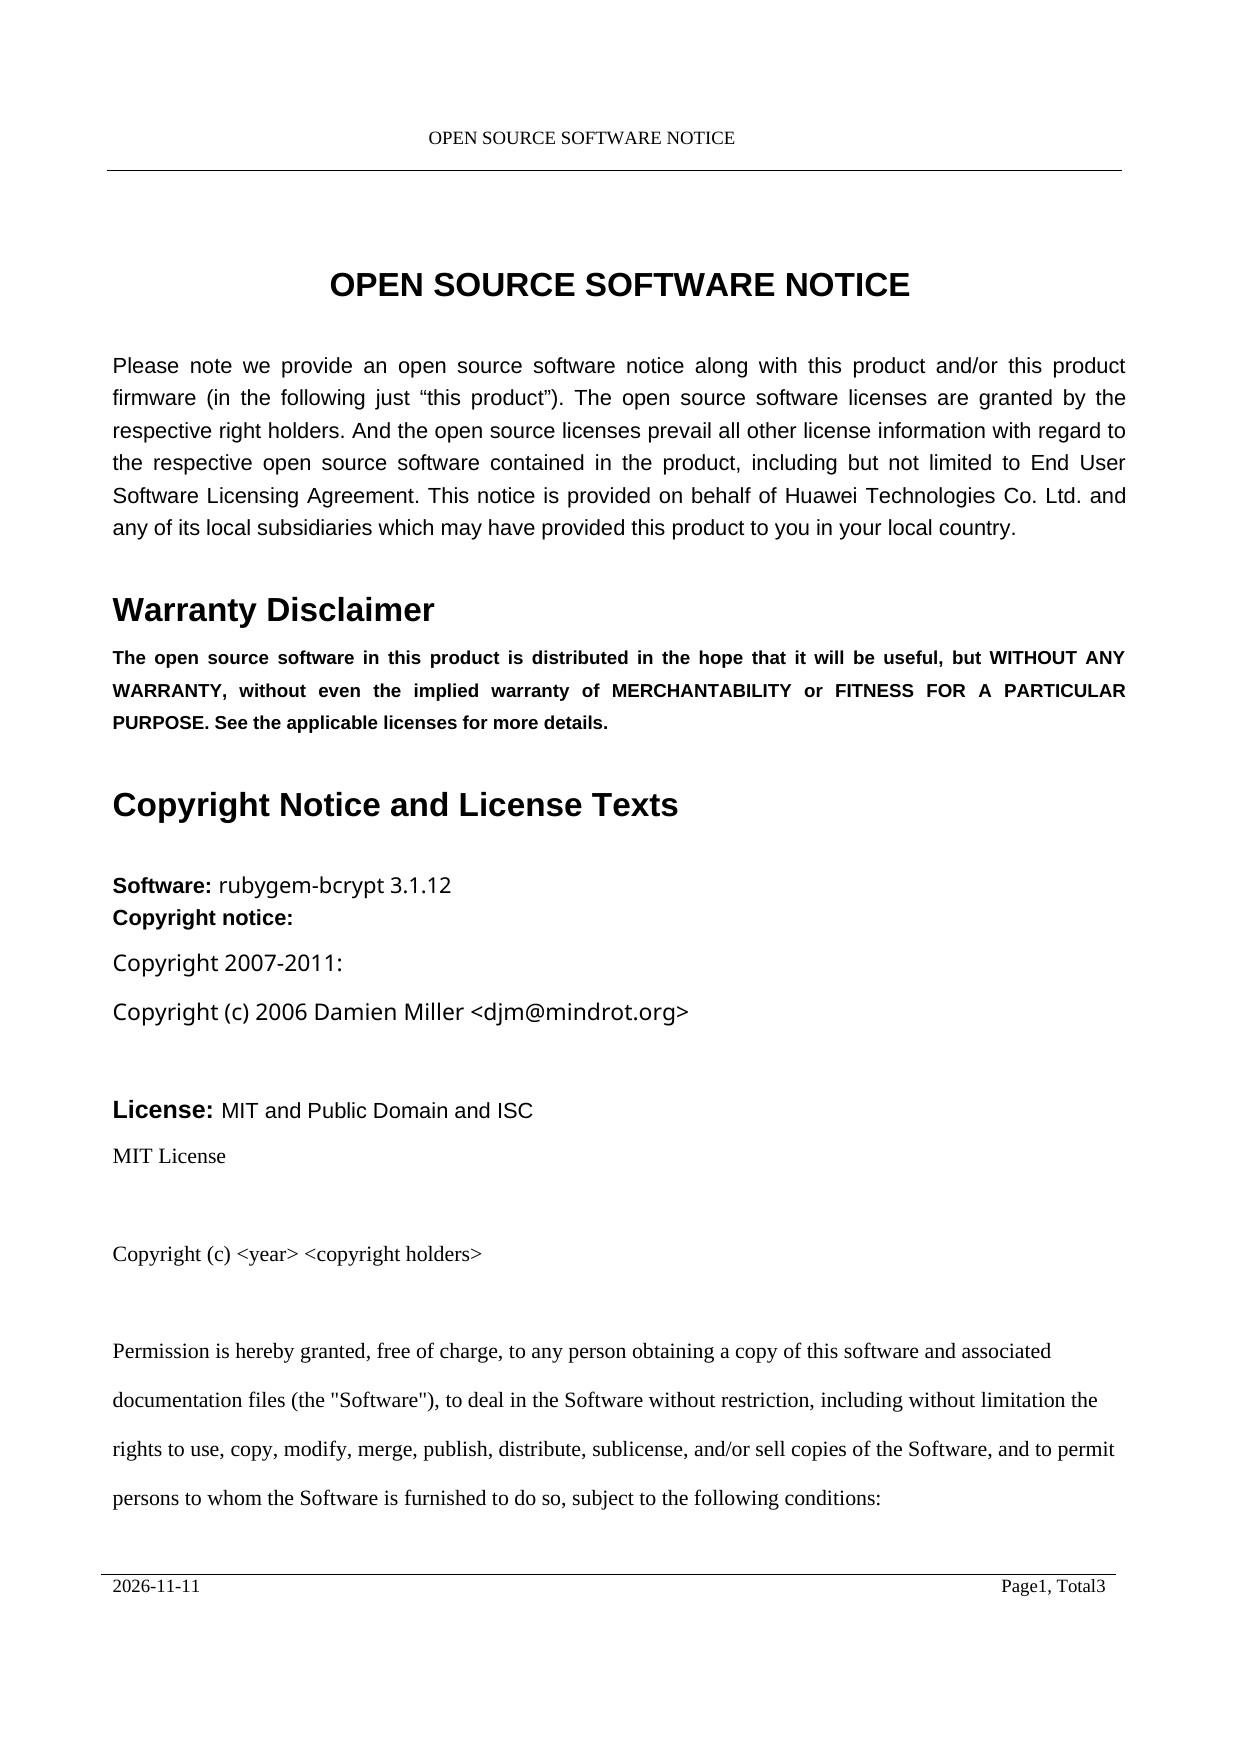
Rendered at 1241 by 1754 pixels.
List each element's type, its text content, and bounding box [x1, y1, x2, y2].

text Copyright notice: [112, 901, 1128, 934]
text Software: rubygem-bcrypt 3.1.12 [112, 869, 1128, 901]
text OPEN SOURCE SOFTWARE NOTICE [112, 251, 1128, 316]
text License: MIT and Public Domain and ISC [112, 1093, 1128, 1125]
text The open source software in this product is distributed in the hope that it will be useful, but WITHOUT ANY WARRANTY, without even the implied warranty of MERCHANTABILITY or FITNESS FOR A PARTICULAR PURPOSE. See the applicable licenses for more details. [112, 641, 1128, 739]
text Copyright 2007-2011: Copyright (c) 2006 Damien Miller <djm@mindrot.org> [112, 947, 1128, 1077]
text Copyright Notice and License Texts [112, 771, 1128, 836]
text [112, 1140, 1128, 1513]
text Warranty Disclaimer [112, 576, 1128, 641]
text Please note we provide an open source software notice along with this product and/or this product firmware (in the following just “this product”). The open source software licenses are granted by the respective right holders. And the open source licenses prevail all other license information with regard to the respective open source software contained in the product, including but not limited to End User Software Licensing Agreement. This notice is provided on behalf of Huawei Technologies Co. Ltd. and any of its local subsidiaries which may have provided this product to you in your local country. [112, 349, 1128, 544]
